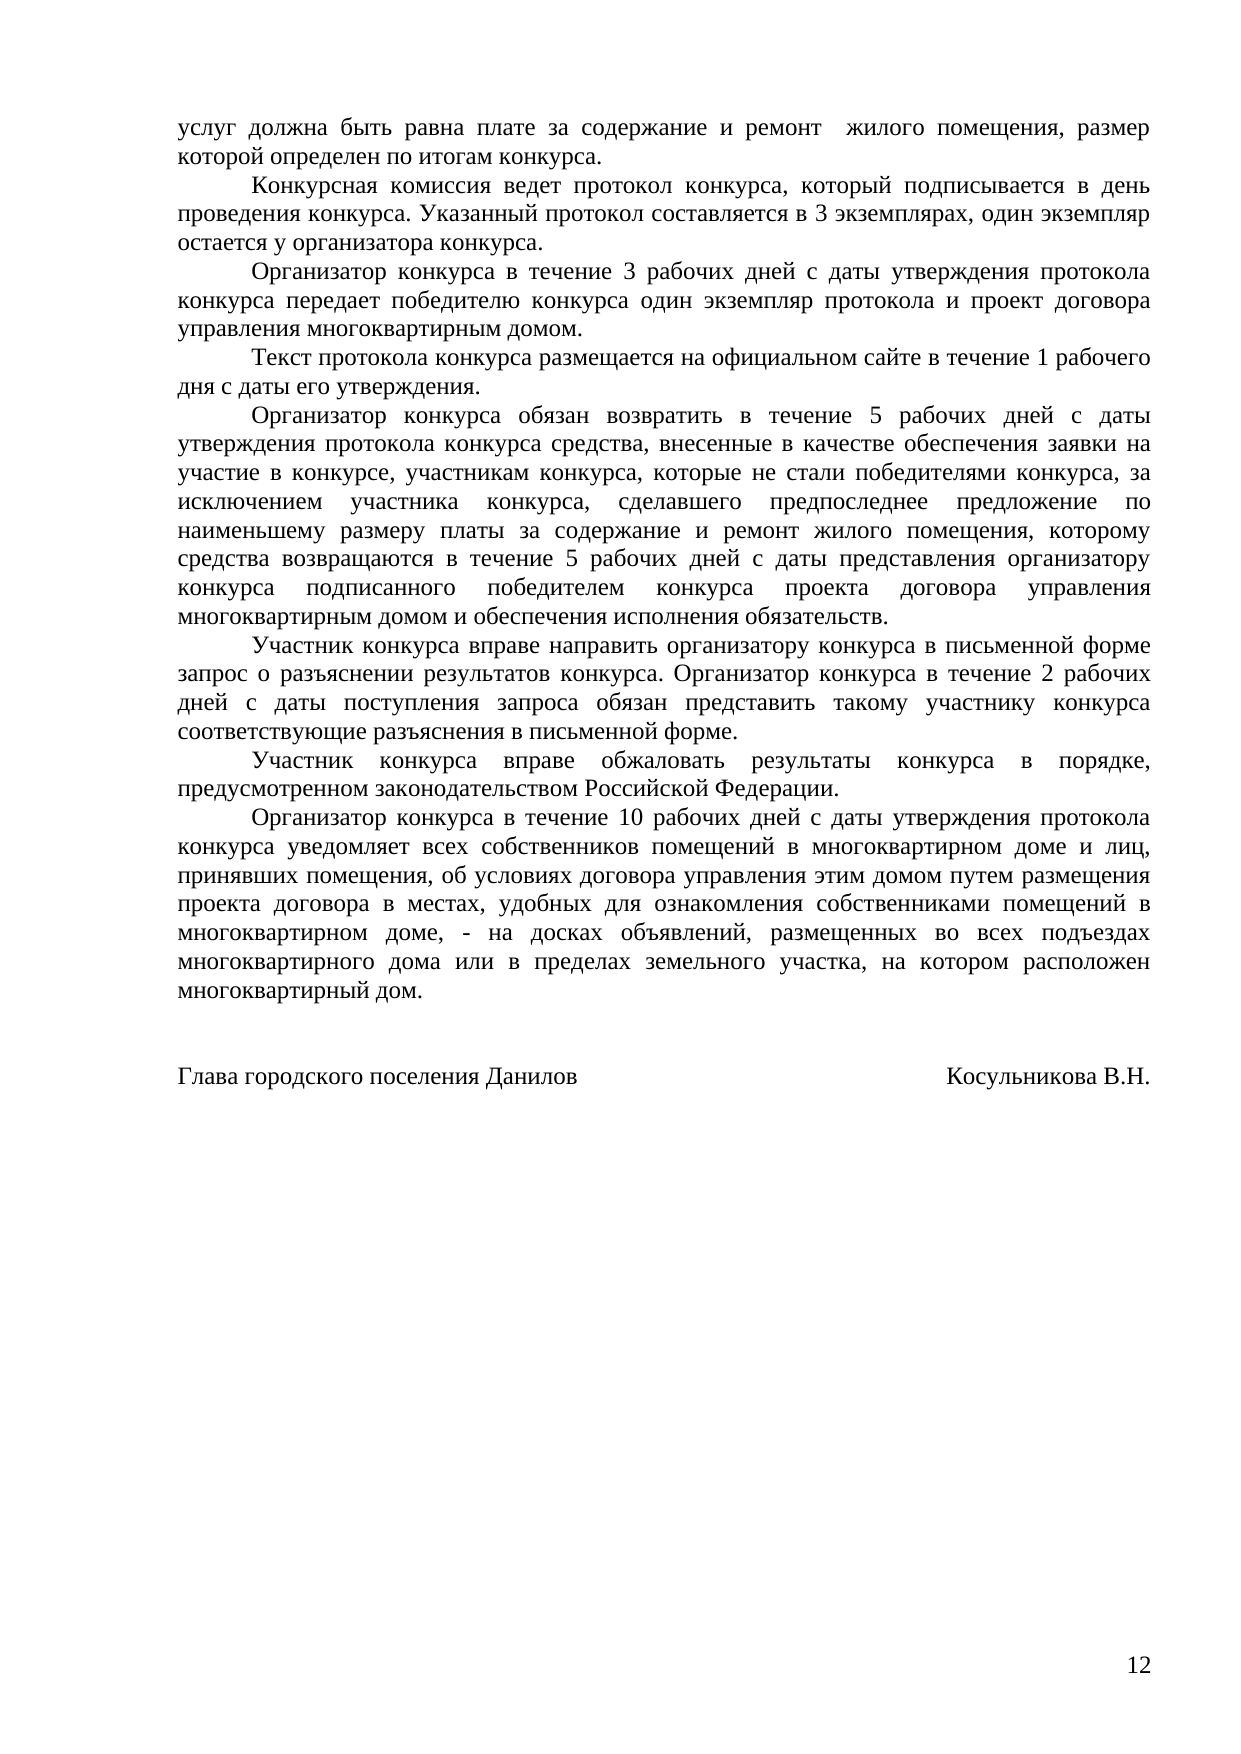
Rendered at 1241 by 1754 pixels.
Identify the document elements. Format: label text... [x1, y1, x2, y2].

text Текст протокола конкурса размещается на официальном сайте в течение 1 рабочего дня с даты его утверждения. [177, 342, 1152, 400]
text Организатор конкурса обязан возвратить в течение 5 рабочих дней с даты утверждения протокола конкурса средства, внесенные в качестве обеспечения заявки на участие в конкурсе, участникам конкурса, которые не стали победителями конкурса, за исключением участника конкурса, сделавшего предпоследнее предложение по наименьшему размеру платы за содержание и ремонт жилого помещения, которому средства возвращаются в течение 5 рабочих дней с даты представления организатору конкурса подписанного победителем конкурса проекта договора управления многоквартирным домом и обеспечения исполнения обязательств. [177, 400, 1152, 630]
text Участник конкурса вправе обжаловать результаты конкурса в порядке, предусмотренном законодательством Российской Федерации. [177, 745, 1152, 802]
text Организатор конкурса в течение 3 рабочих дней с даты утверждения протокола конкурса передает победителю конкурса один экземпляр протокола и проект договора управления многоквартирным домом. [177, 256, 1152, 342]
text Организатор конкурса в течение 10 рабочих дней с даты утверждения протокола конкурса уведомляет всех собственников помещений в многоквартирном доме и лиц, принявших помещения, об условиях договора управления этим домом путем размещения проекта договора в местах, удобных для ознакомления собственниками помещений в многоквартирном доме, - на досках объявлений, размещенных во всех подъездах многоквартирного дома или в пределах земельного участка, на котором расположен многоквартирный дом. [177, 802, 1152, 1003]
text Участник конкурса вправе направить организатору конкурса в письменной форме запрос о разъяснении результатов конкурса. Организатор конкурса в течение 2 рабочих дней с даты поступления запроса обязан представить такому участнику конкурса соответствующие разъяснения в письменной форме. [177, 630, 1152, 745]
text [177, 112, 1152, 170]
text Глава городского поселения Данилов Косульникова В.Н. [177, 1061, 1152, 1090]
text Конкурсная комиссия ведет протокол конкурса, который подписывается в день проведения конкурса. Указанный протокол составляется в 3 экземплярах, один экземпляр остается у организатора конкурса. [177, 170, 1152, 256]
